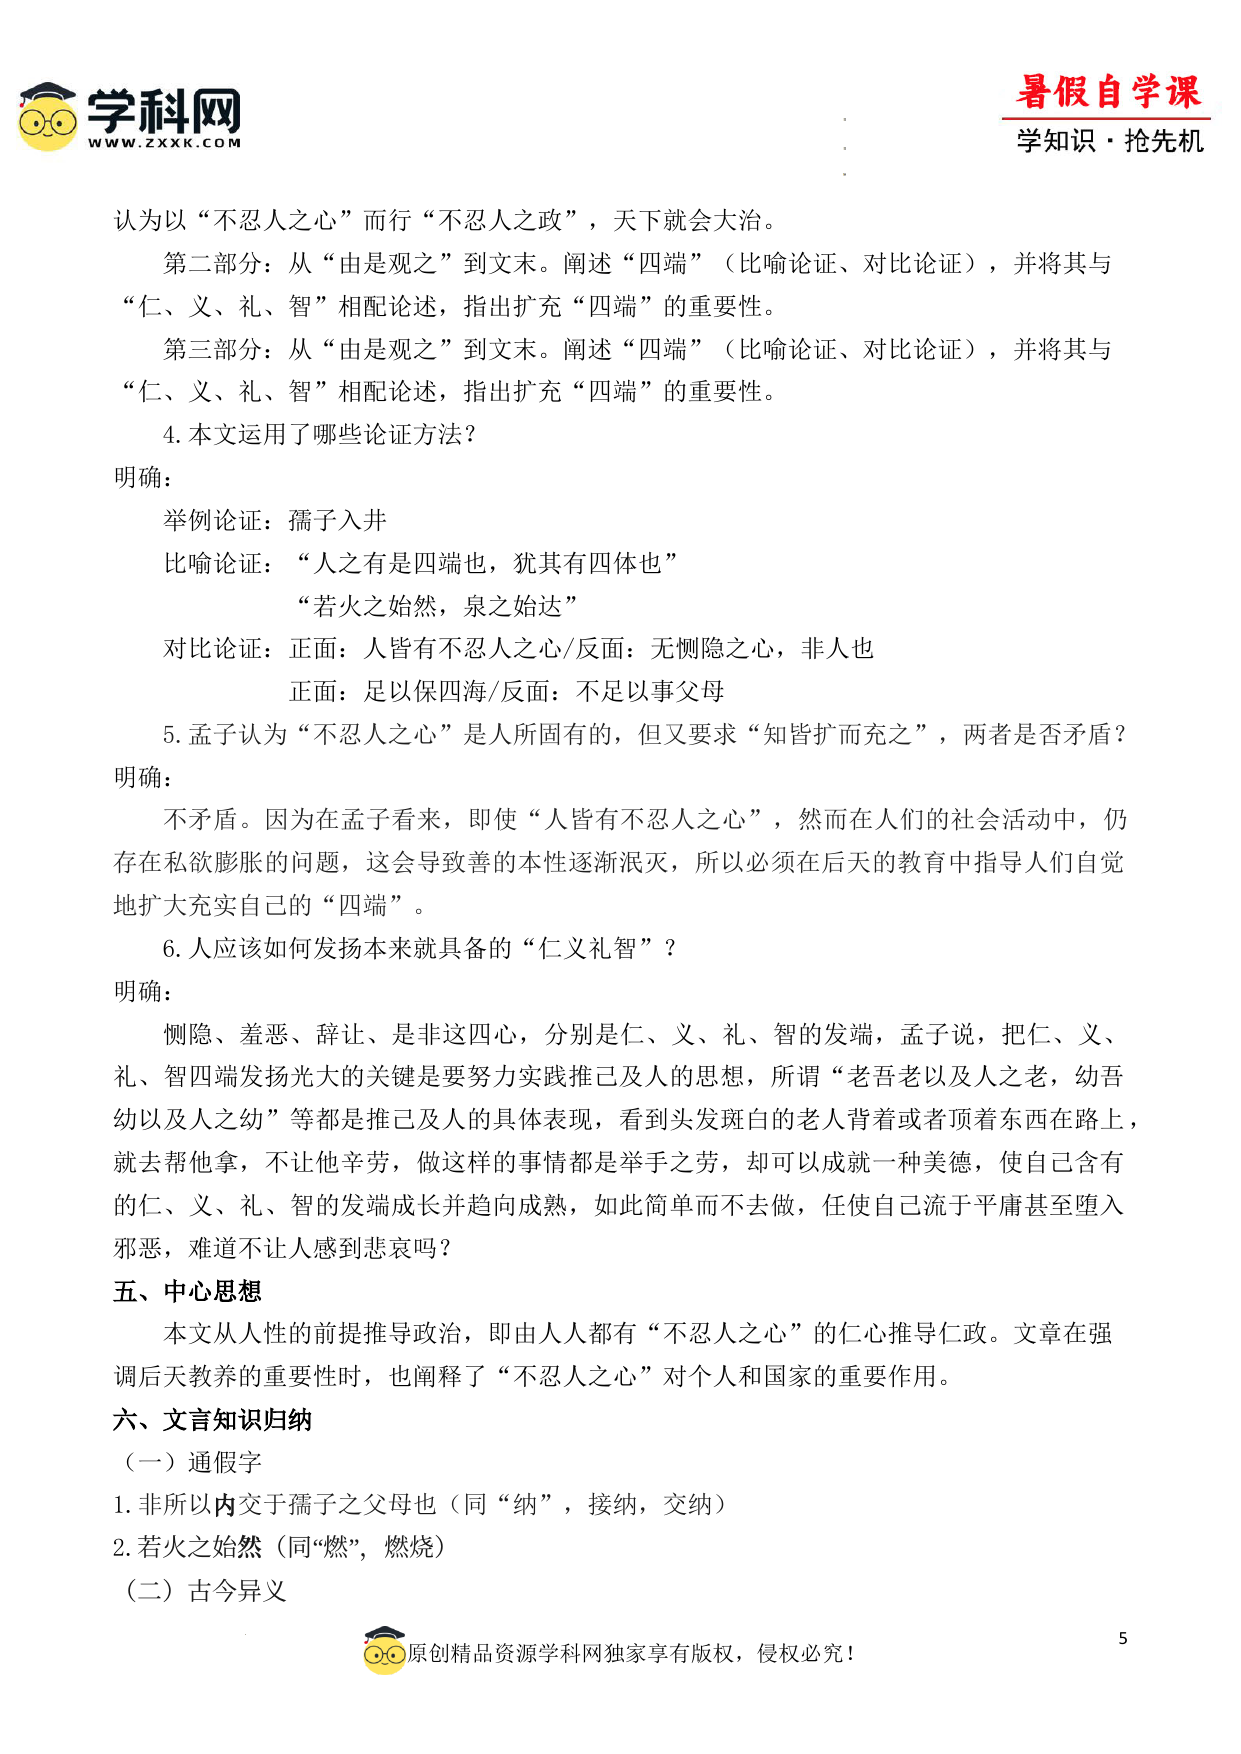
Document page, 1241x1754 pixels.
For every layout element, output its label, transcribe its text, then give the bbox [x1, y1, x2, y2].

text 五、中心思想 [112, 1275, 1128, 1303]
text 明确： [112, 461, 1128, 490]
text 正面：足以保四海/反面：不足以事父母 [112, 676, 1128, 704]
text 4.本文运用了哪些论证方法？ [112, 419, 1128, 447]
text 明确： [112, 761, 1128, 790]
text 比喻论证：“人之有是四端也，犹其有四体也” [112, 547, 1128, 576]
text 恻隐、羞恶、辞让、是非这四心，分别是仁、义、礼、智的发端，孟子说，把仁、义、礼、智四端发扬光大的关键是要努力实践推己及人的思想，所谓“老吾老以及人之老，幼吾幼以及人之幼”等都是推己及人的具体表现，看到头发斑白的老人背着或者顶着东西在路上，就去帮他拿，不让他辛劳，做这样的事情都是举手之劳，却可以成就一种美德，使自己含有的仁、义、礼、智的发端成长并趋向成熟，如此简单而不去做，任使自己流于平庸甚至堕入邪恶，难道不让人感到悲哀吗？ [112, 1018, 1128, 1261]
text 六、文言知识归纳 [112, 1403, 1128, 1432]
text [112, 185, 1128, 233]
text （一）通假字 [112, 1446, 1128, 1475]
title 第二部分：从“由是观之”到文末。阐述“四端”（比喻论证、对比论证），并将其与“仁、义、礼、智”相配论述，指出扩充“四端”的重要性。 [112, 247, 1128, 319]
text 1.非所以内交于孺子之父母也（同“纳”，接纳，交纳） [112, 1489, 1128, 1517]
text 6.人应该如何发扬本来就具备的“仁义礼智”？ [112, 932, 1128, 961]
text 举例论证：孺子入井 [112, 504, 1128, 533]
text 本文从人性的前提推导政治，即由人人都有“不忍人之心”的仁心推导仁政。文章在强调后天教养的重要性时，也阐释了“不忍人之心”对个人和国家的重要作用。 [112, 1318, 1128, 1389]
text 明确： [112, 975, 1128, 1004]
text 对比论证：正面：人皆有不忍人之心/反面：无恻隐之心，非人也 [112, 633, 1128, 661]
text 2.若火之始然（同“燃”，燃烧） [112, 1532, 1128, 1562]
picture [363, 1626, 407, 1675]
text 5.孟子认为“不忍人之心”是人所固有的，但又要求“知皆扩而充之”，两者是否矛盾？ [112, 718, 1128, 747]
text 第三部分：从“由是观之”到文末。阐述“四端”（比喻论证、对比论证），并将其与“仁、义、礼、智”相配论述，指出扩充“四端”的重要性。 [112, 333, 1128, 404]
text （二）古今异义 [112, 1577, 1128, 1606]
picture [3, 40, 1239, 191]
text 不矛盾。因为在孟子看来，即使“人皆有不忍人之心”，然而在人们的社会活动中，仍存在私欲膨胀的问题，这会导致善的本性逐渐泯灭，所以必须在后天的教育中指导人们自觉地扩大充实自己的“四端”。 [112, 804, 1128, 918]
text “若火之始然，泉之始达” [112, 590, 1128, 618]
